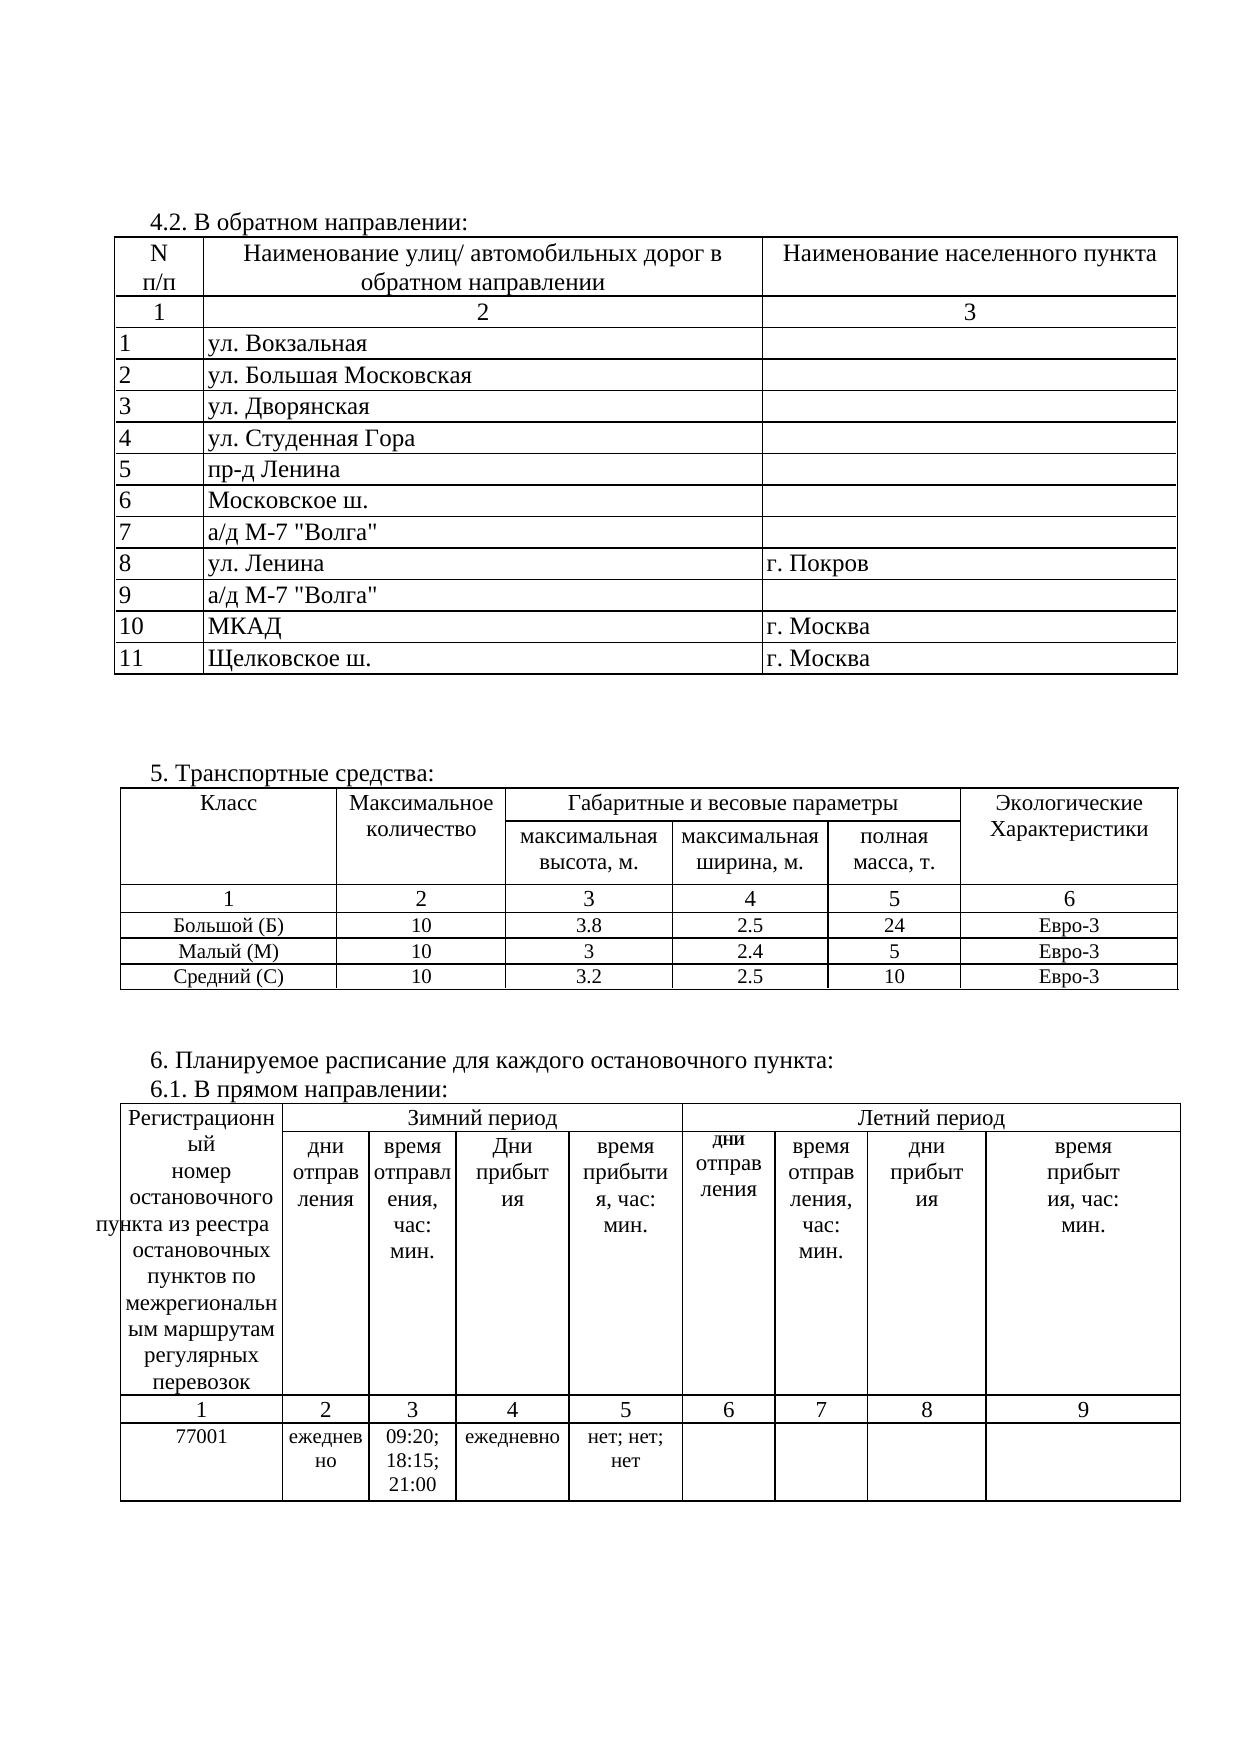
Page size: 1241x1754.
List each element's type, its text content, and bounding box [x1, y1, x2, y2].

table_cell [763, 390, 1177, 421]
table_cell г. Покров [763, 547, 1177, 578]
table_cell время отправл ения, час: мин. [370, 1132, 455, 1394]
table_cell дни отправ ления [283, 1132, 368, 1394]
table_cell 2 [115, 359, 203, 390]
table_cell [987, 1424, 1180, 1500]
table_cell 3.8 [506, 913, 672, 937]
table_cell нет; нет; нет [570, 1424, 682, 1500]
table_cell ежедневно [457, 1424, 568, 1500]
table_header Наименование улиц/ автомобильных дорог в обратном направлении [204, 238, 762, 295]
table_cell 09:20; 18:15; 21:00 [370, 1424, 455, 1500]
table_cell 4 [457, 1396, 568, 1422]
table_cell Средний (С) [121, 965, 336, 988]
table_header Экологические Характеристики [961, 789, 1177, 884]
table_cell 5 [115, 454, 203, 484]
table_header Габаритные и весовые параметры [506, 789, 960, 820]
table_cell Дни прибыт ия [457, 1132, 568, 1394]
table_cell 2.5 [673, 965, 827, 988]
table_header Максимальное количество [337, 789, 505, 884]
table_cell г. Москва [763, 641, 1177, 673]
table_cell 6 [115, 485, 203, 516]
table_header Наименование населенного пункта [763, 238, 1177, 295]
table_cell 5 [570, 1396, 682, 1422]
table_cell время отправ ления, час: мин. [776, 1132, 867, 1394]
table_cell ул. Вокзальная [204, 328, 762, 358]
table_cell 3 [506, 939, 672, 963]
table_cell Щелковское ш. [204, 643, 762, 673]
table_cell полная масса, т. [829, 822, 960, 884]
table_cell 5 [829, 939, 960, 963]
table_cell 6 [961, 885, 1177, 912]
table_cell 10 [337, 965, 505, 988]
table_cell пр-д Ленина [204, 454, 762, 484]
table_cell 10 [337, 939, 505, 963]
table_cell 1 [115, 328, 203, 358]
table_cell Евро-3 [961, 939, 1177, 963]
table_cell ДНИ отправ ления [683, 1132, 774, 1394]
table_cell 7 [115, 517, 203, 547]
table_cell 24 [829, 913, 960, 937]
table_cell 1 [121, 1396, 282, 1422]
table_cell 10 [829, 965, 960, 988]
table_cell [683, 1424, 774, 1500]
table_cell [763, 579, 1177, 610]
table_cell 8 [868, 1396, 985, 1422]
table_cell 3 [370, 1396, 455, 1422]
table_cell 2 [283, 1396, 368, 1422]
table_cell Евро-3 [961, 913, 1177, 937]
table_cell Московское ш. [204, 486, 762, 516]
table_cell 2.5 [673, 913, 827, 937]
table_cell [763, 358, 1177, 390]
table_cell а/д М-7 "Волга" [204, 580, 762, 610]
text 6. Планируемое расписание для каждого остановочного пункта: [150, 1045, 1090, 1074]
table_cell максимальная высота, м. [506, 822, 672, 884]
table_cell 3.2 [506, 965, 672, 988]
table_cell 2 [337, 885, 505, 912]
table_cell ул. Дворянская [204, 391, 762, 421]
table_cell [763, 516, 1177, 547]
table_header Зимний период [283, 1104, 682, 1131]
table_header N п/п [115, 238, 203, 295]
table_cell 77001 [121, 1424, 282, 1500]
table_cell время прибыт ия, час: мин. [987, 1132, 1180, 1394]
table_cell 9 [115, 580, 203, 610]
table_header Класс [121, 789, 336, 884]
table_cell 3 [506, 885, 672, 912]
table_cell ул. Ленина [204, 549, 762, 578]
table_cell [763, 484, 1177, 516]
text 5. Транспортные средства: [150, 758, 1090, 787]
table_cell 8 [115, 548, 203, 578]
table_cell 10 [337, 913, 505, 937]
table_cell 3 [115, 391, 203, 421]
table_cell 1 [115, 296, 203, 327]
table_cell [763, 453, 1177, 484]
table_cell [868, 1424, 985, 1500]
table_header Летний период [683, 1104, 1180, 1131]
table_cell МКАД [204, 612, 762, 641]
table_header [121, 1104, 282, 1394]
table_cell 10 [115, 611, 203, 641]
table_cell 7 [776, 1396, 867, 1422]
table_cell ежедневно [283, 1424, 368, 1500]
table_cell г. Москва [763, 610, 1177, 641]
table_cell 4 [673, 885, 827, 912]
table_cell дни прибыт ия [868, 1132, 985, 1394]
table_cell 6 [683, 1396, 774, 1422]
table_cell 1 [121, 885, 336, 912]
table_cell 2 [204, 297, 762, 327]
table_cell 9 [987, 1396, 1180, 1422]
table_cell [763, 421, 1177, 453]
table_cell 3 [763, 295, 1177, 327]
table_cell Малый (М) [121, 939, 336, 963]
table_cell [763, 327, 1177, 358]
table_cell 5 [829, 885, 960, 912]
table_cell 2.4 [673, 939, 827, 963]
text 6.1. В прямом направлении: [150, 1074, 1090, 1103]
table_cell [776, 1424, 867, 1500]
table_cell 4 [115, 422, 203, 453]
table_cell максимальная ширина, м. [673, 822, 827, 884]
text 4.2. В обратном направлении: [150, 207, 1090, 236]
table_cell ул. Большая Московская [204, 360, 762, 390]
table_cell время прибыти я, час: мин. [570, 1132, 682, 1394]
table_cell ул. Студенная Гора [204, 423, 762, 453]
table_cell Большой (Б) [121, 913, 336, 937]
table_cell а/д М-7 "Волга" [204, 517, 762, 547]
table_cell Евро-3 [961, 965, 1177, 988]
table_cell 11 [115, 643, 203, 673]
